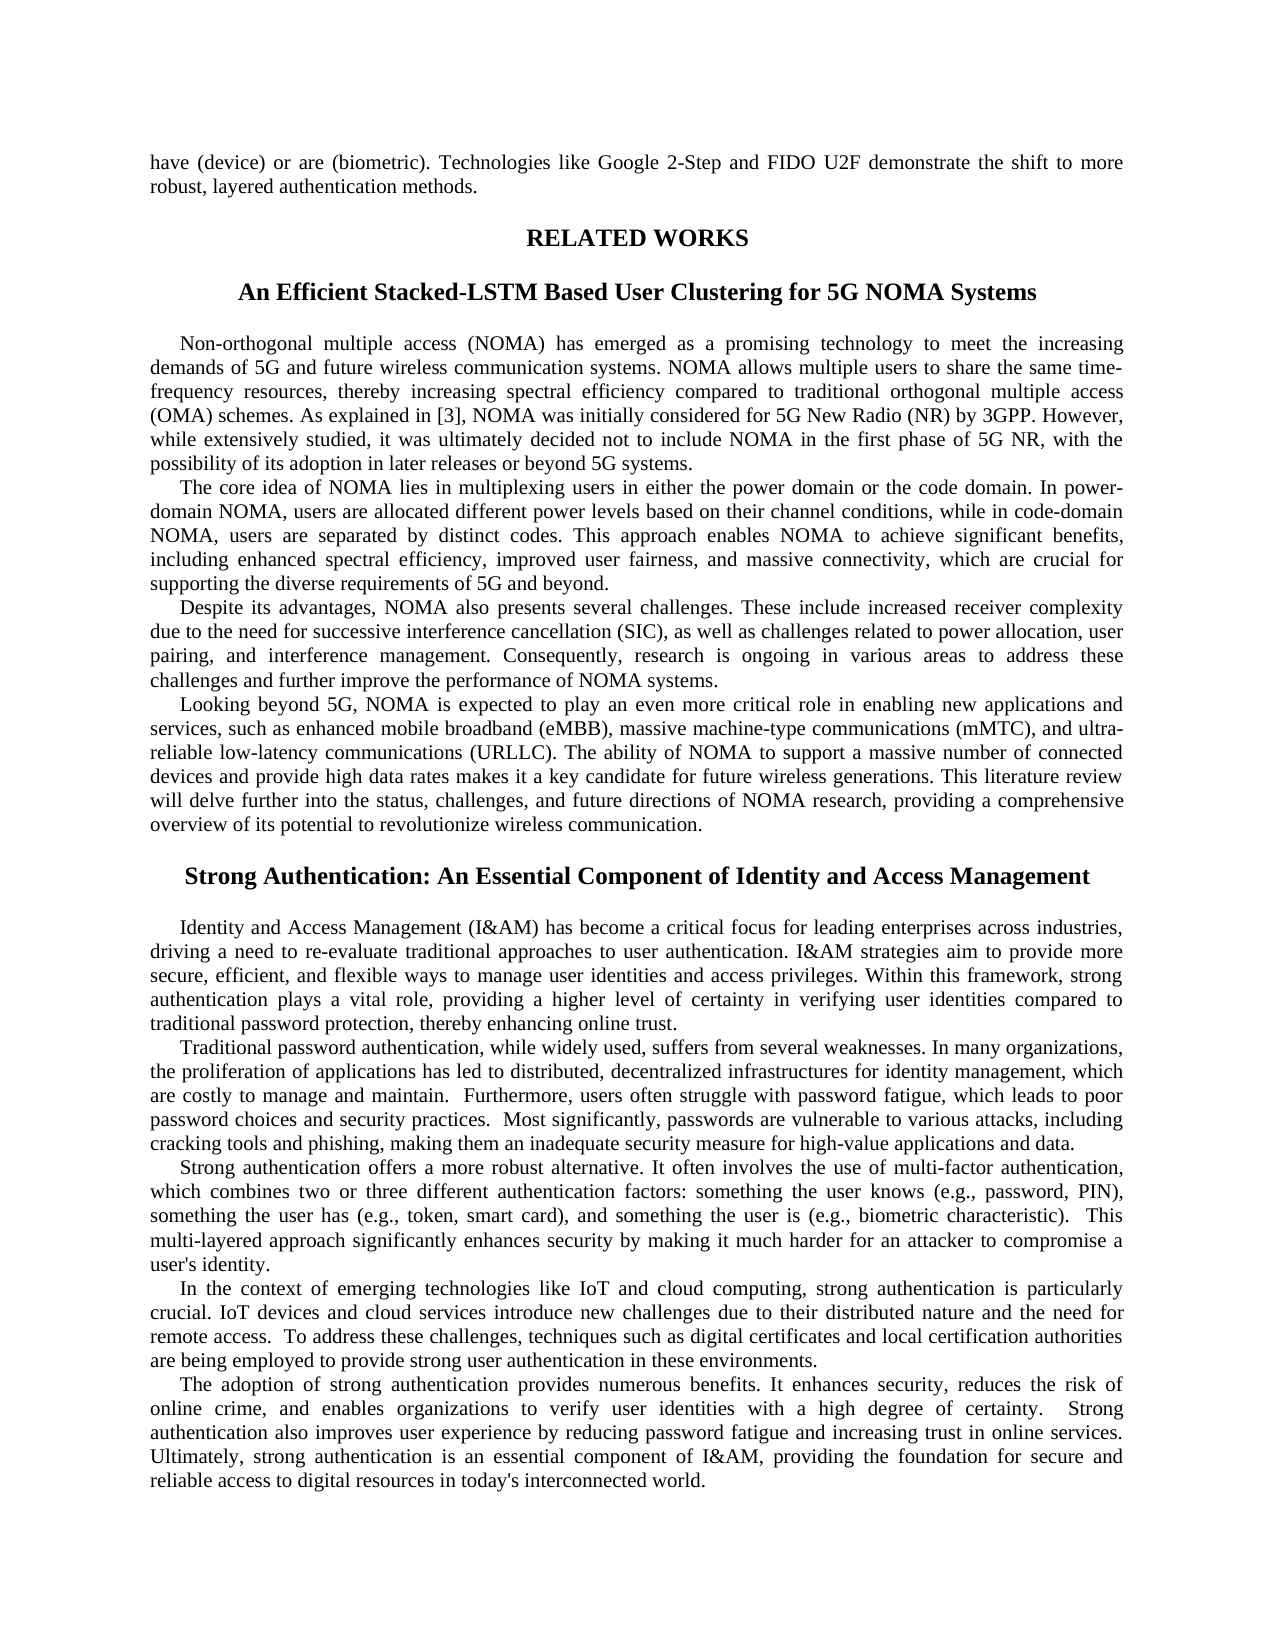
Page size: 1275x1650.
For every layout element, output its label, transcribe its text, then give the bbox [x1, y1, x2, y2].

text Traditional password authentication, while widely used, suffers from several weaknesses. In many organizations, the proliferation of applications has led to distributed, decentralized infrastructures for identity management, which are costly to manage and maintain. Furthermore, users often struggle with password fatigue, which leads to poor password choices and security practices. Most significantly, passwords are vulnerable to various attacks, including cracking tools and phishing, making them an inadequate security measure for high-value applications and data. [150, 1035, 1125, 1155]
subtitle An Efficient Stacked-LSTM Based User Clustering for 5G NOMA Systems [150, 277, 1125, 306]
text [150, 150, 1125, 198]
text Identity and Access Management (I&AM) has become a critical focus for leading enterprises across industries, driving a need to re-evaluate traditional approaches to user authentication. I&AM strategies aim to provide more secure, efficient, and flexible ways to manage user identities and access privileges. Within this framework, strong authentication plays a vital role, providing a higher level of certainty in verifying user identities compared to traditional password protection, thereby enhancing online trust. [150, 915, 1125, 1035]
subtitle Strong Authentication: An Essential Component of Identity and Access Management [150, 861, 1125, 890]
subtitle RELATED WORKS [150, 223, 1125, 252]
text Non-orthogonal multiple access (NOMA) has emerged as a promising technology to meet the increasing demands of 5G and future wireless communication systems. NOMA allows multiple users to share the same time-frequency resources, thereby increasing spectral efficiency compared to traditional orthogonal multiple access (OMA) schemes. As explained in [3], NOMA was initially considered for 5G New Radio (NR) by 3GPP. However, while extensively studied, it was ultimately decided not to include NOMA in the first phase of 5G NR, with the possibility of its adoption in later releases or beyond 5G systems. [150, 331, 1125, 475]
text Despite its advantages, NOMA also presents several challenges. These include increased receiver complexity due to the need for successive interference cancellation (SIC), as well as challenges related to power allocation, user pairing, and interference management. Consequently, research is ongoing in various areas to address these challenges and further improve the performance of NOMA systems. [150, 595, 1125, 692]
text The adoption of strong authentication provides numerous benefits. It enhances security, reduces the risk of online crime, and enables organizations to verify user identities with a high degree of certainty. Strong authentication also improves user experience by reducing password fatigue and increasing trust in online services. Ultimately, strong authentication is an essential component of I&AM, providing the foundation for secure and reliable access to digital resources in today's interconnected world. [150, 1372, 1125, 1492]
text Strong authentication offers a more robust alternative. It often involves the use of multi-factor authentication, which combines two or three different authentication factors: something the user knows (e.g., password, PIN), something the user has (e.g., token, smart card), and something the user is (e.g., biometric characteristic). This multi-layered approach significantly enhances security by making it much harder for an attacker to compromise a user's identity. [150, 1155, 1125, 1276]
text The core idea of NOMA lies in multiplexing users in either the power domain or the code domain. In power-domain NOMA, users are allocated different power levels based on their channel conditions, while in code-domain NOMA, users are separated by distinct codes. This approach enables NOMA to achieve significant benefits, including enhanced spectral efficiency, improved user fairness, and massive connectivity, which are crucial for supporting the diverse requirements of 5G and beyond. [150, 475, 1125, 595]
text In the context of emerging technologies like IoT and cloud computing, strong authentication is particularly crucial. IoT devices and cloud services introduce new challenges due to their distributed nature and the need for remote access. To address these challenges, techniques such as digital certificates and local certification authorities are being employed to provide strong user authentication in these environments. [150, 1276, 1125, 1372]
text Looking beyond 5G, NOMA is expected to play an even more critical role in enabling new applications and services, such as enhanced mobile broadband (eMBB), massive machine-type communications (mMTC), and ultra-reliable low-latency communications (URLLC). The ability of NOMA to support a massive number of connected devices and provide high data rates makes it a key candidate for future wireless generations. This literature review will delve further into the status, challenges, and future directions of NOMA research, providing a comprehensive overview of its potential to revolutionize wireless communication. [150, 692, 1125, 836]
